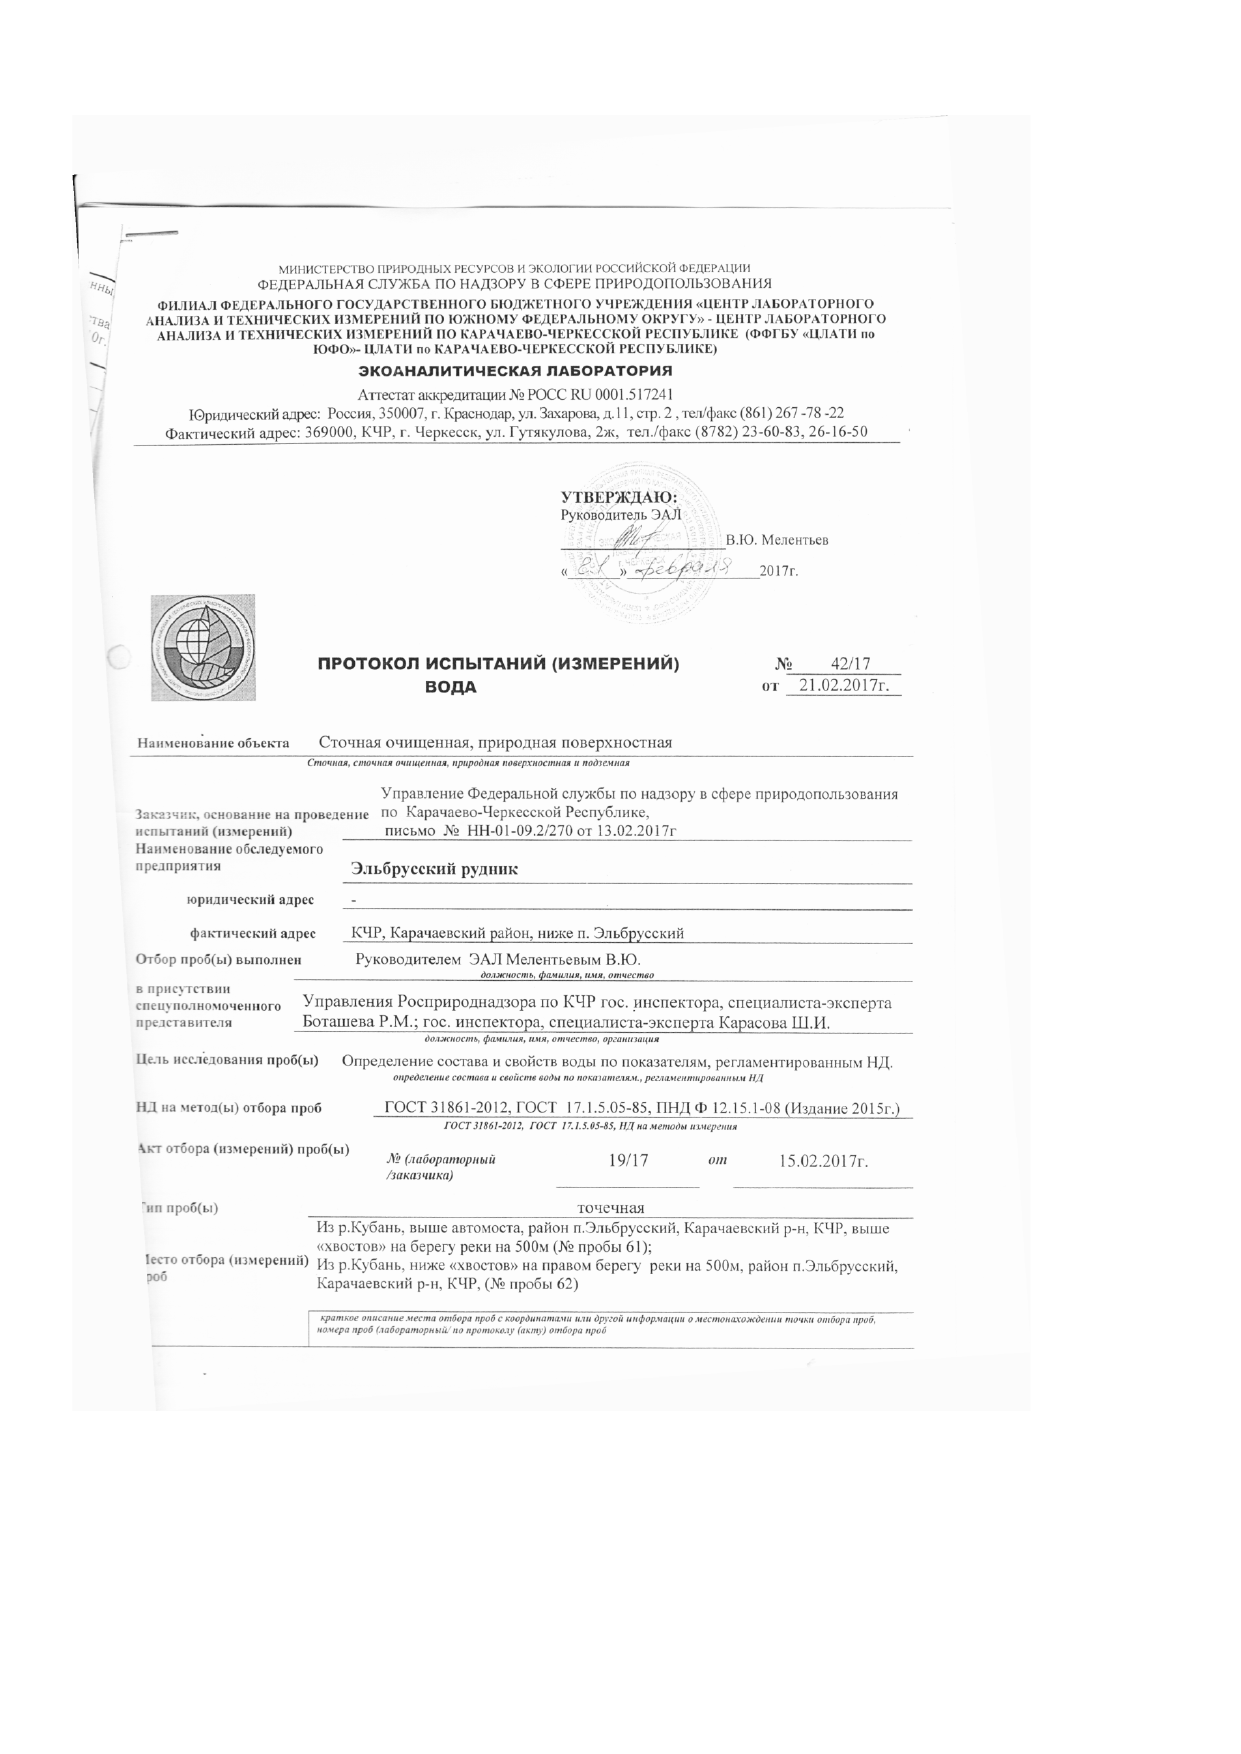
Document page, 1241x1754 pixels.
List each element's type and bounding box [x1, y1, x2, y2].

picture [72, 115, 1031, 1411]
